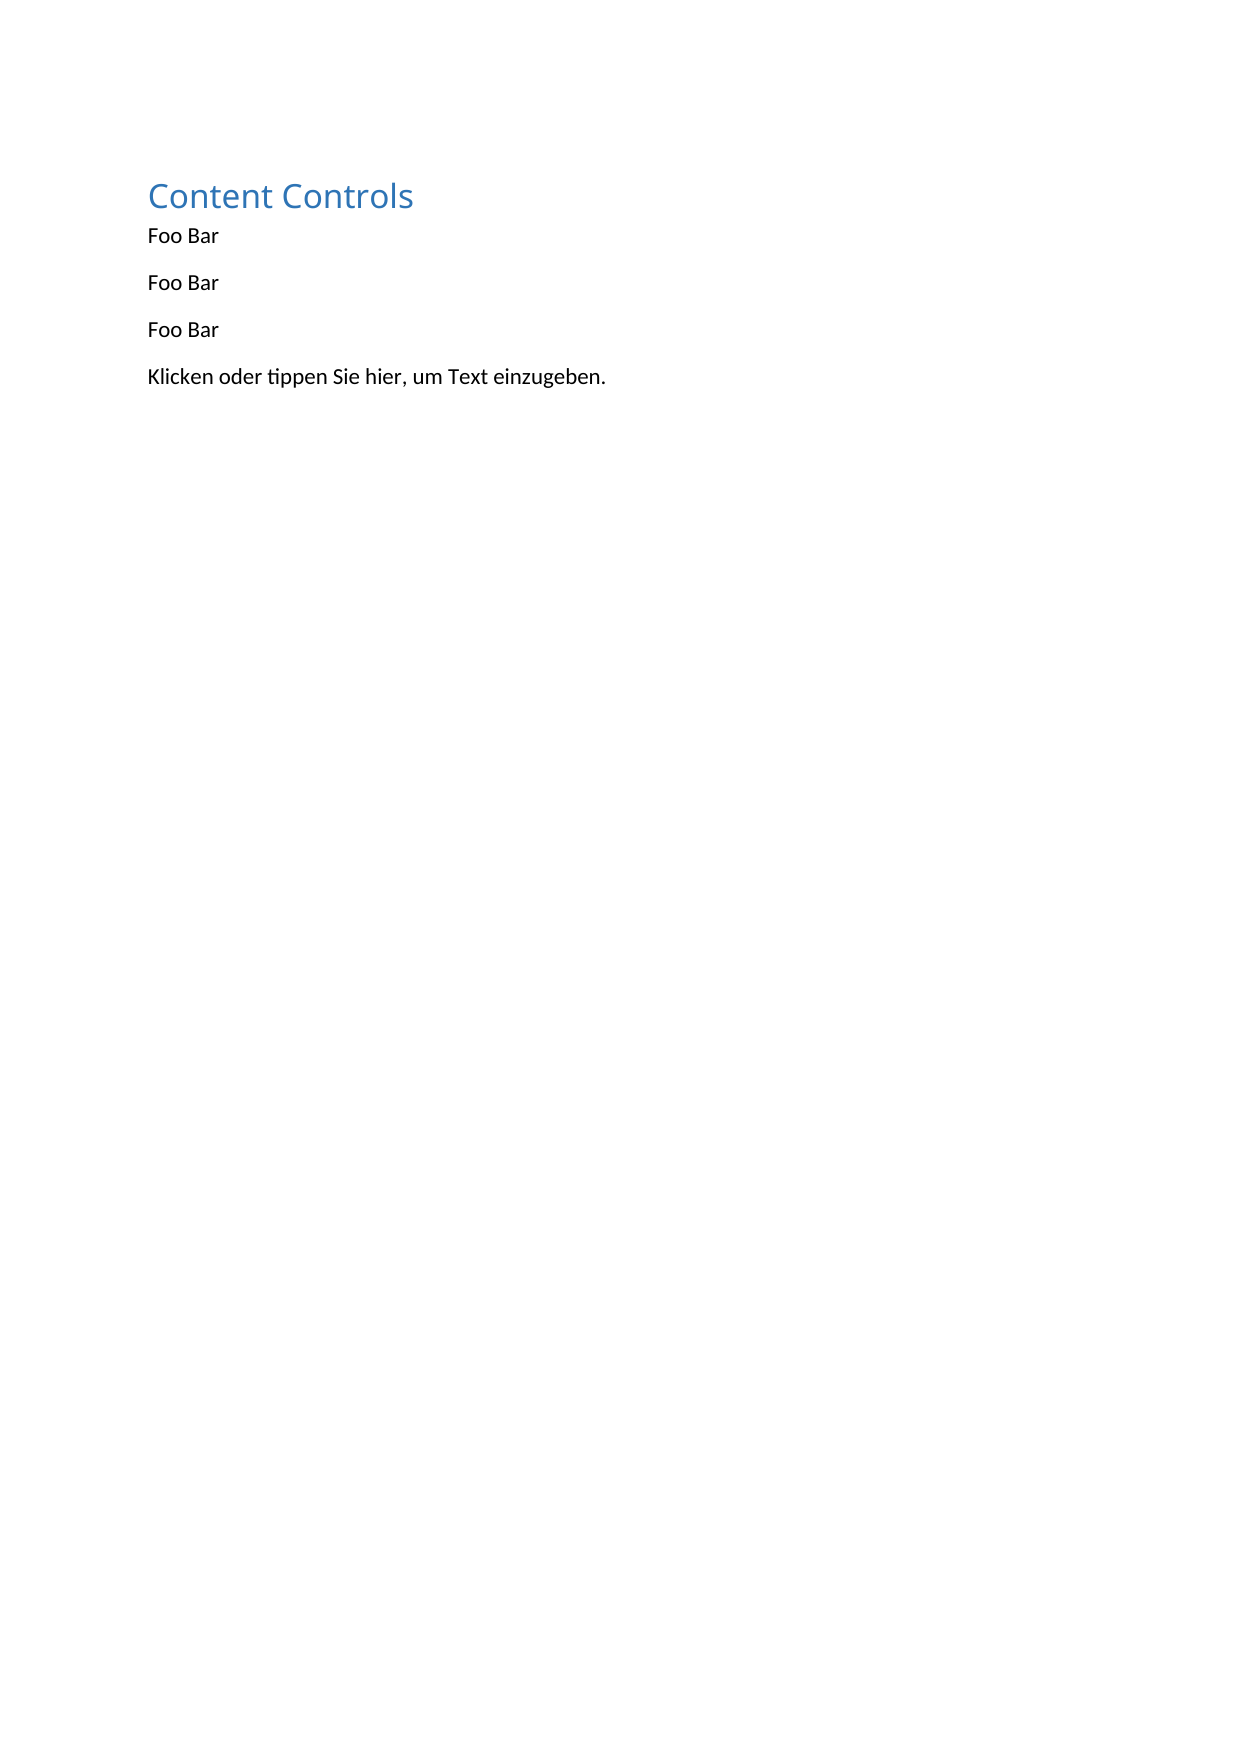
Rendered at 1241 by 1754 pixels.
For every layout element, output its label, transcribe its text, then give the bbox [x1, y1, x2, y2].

subtitle Content Controls [148, 173, 1093, 218]
